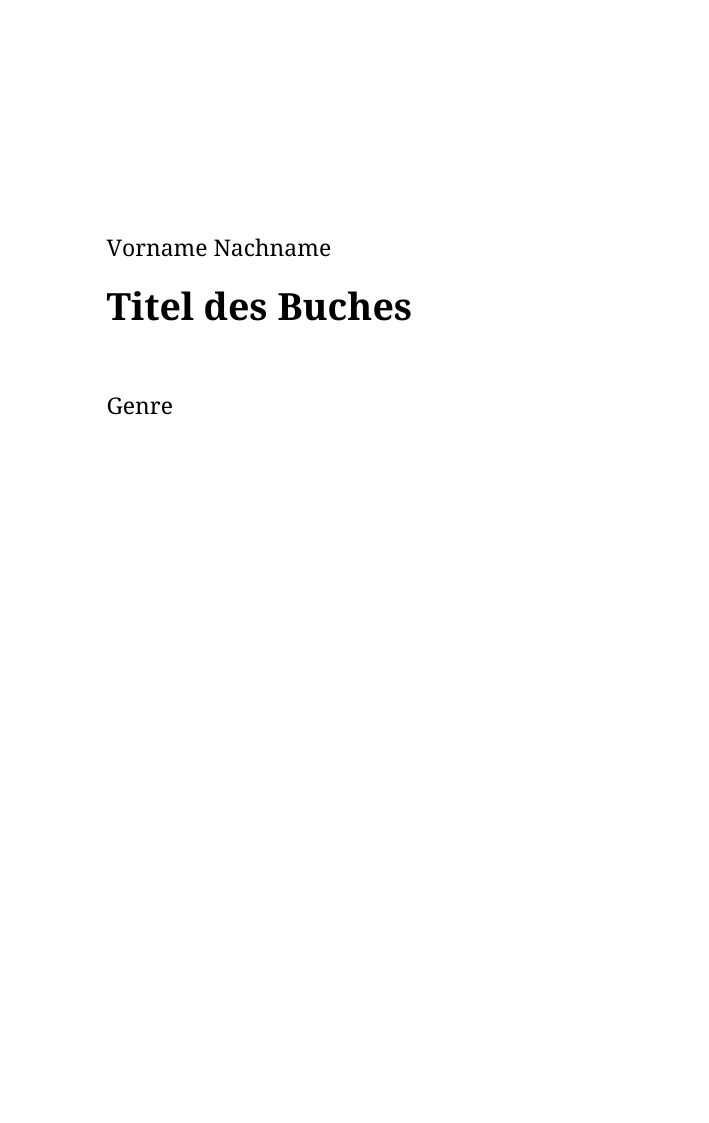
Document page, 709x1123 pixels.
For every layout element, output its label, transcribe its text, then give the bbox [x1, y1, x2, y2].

title Titel des Buches [106, 280, 620, 331]
text Vorname Nachname [106, 232, 620, 264]
subtitle Genre [106, 390, 620, 421]
